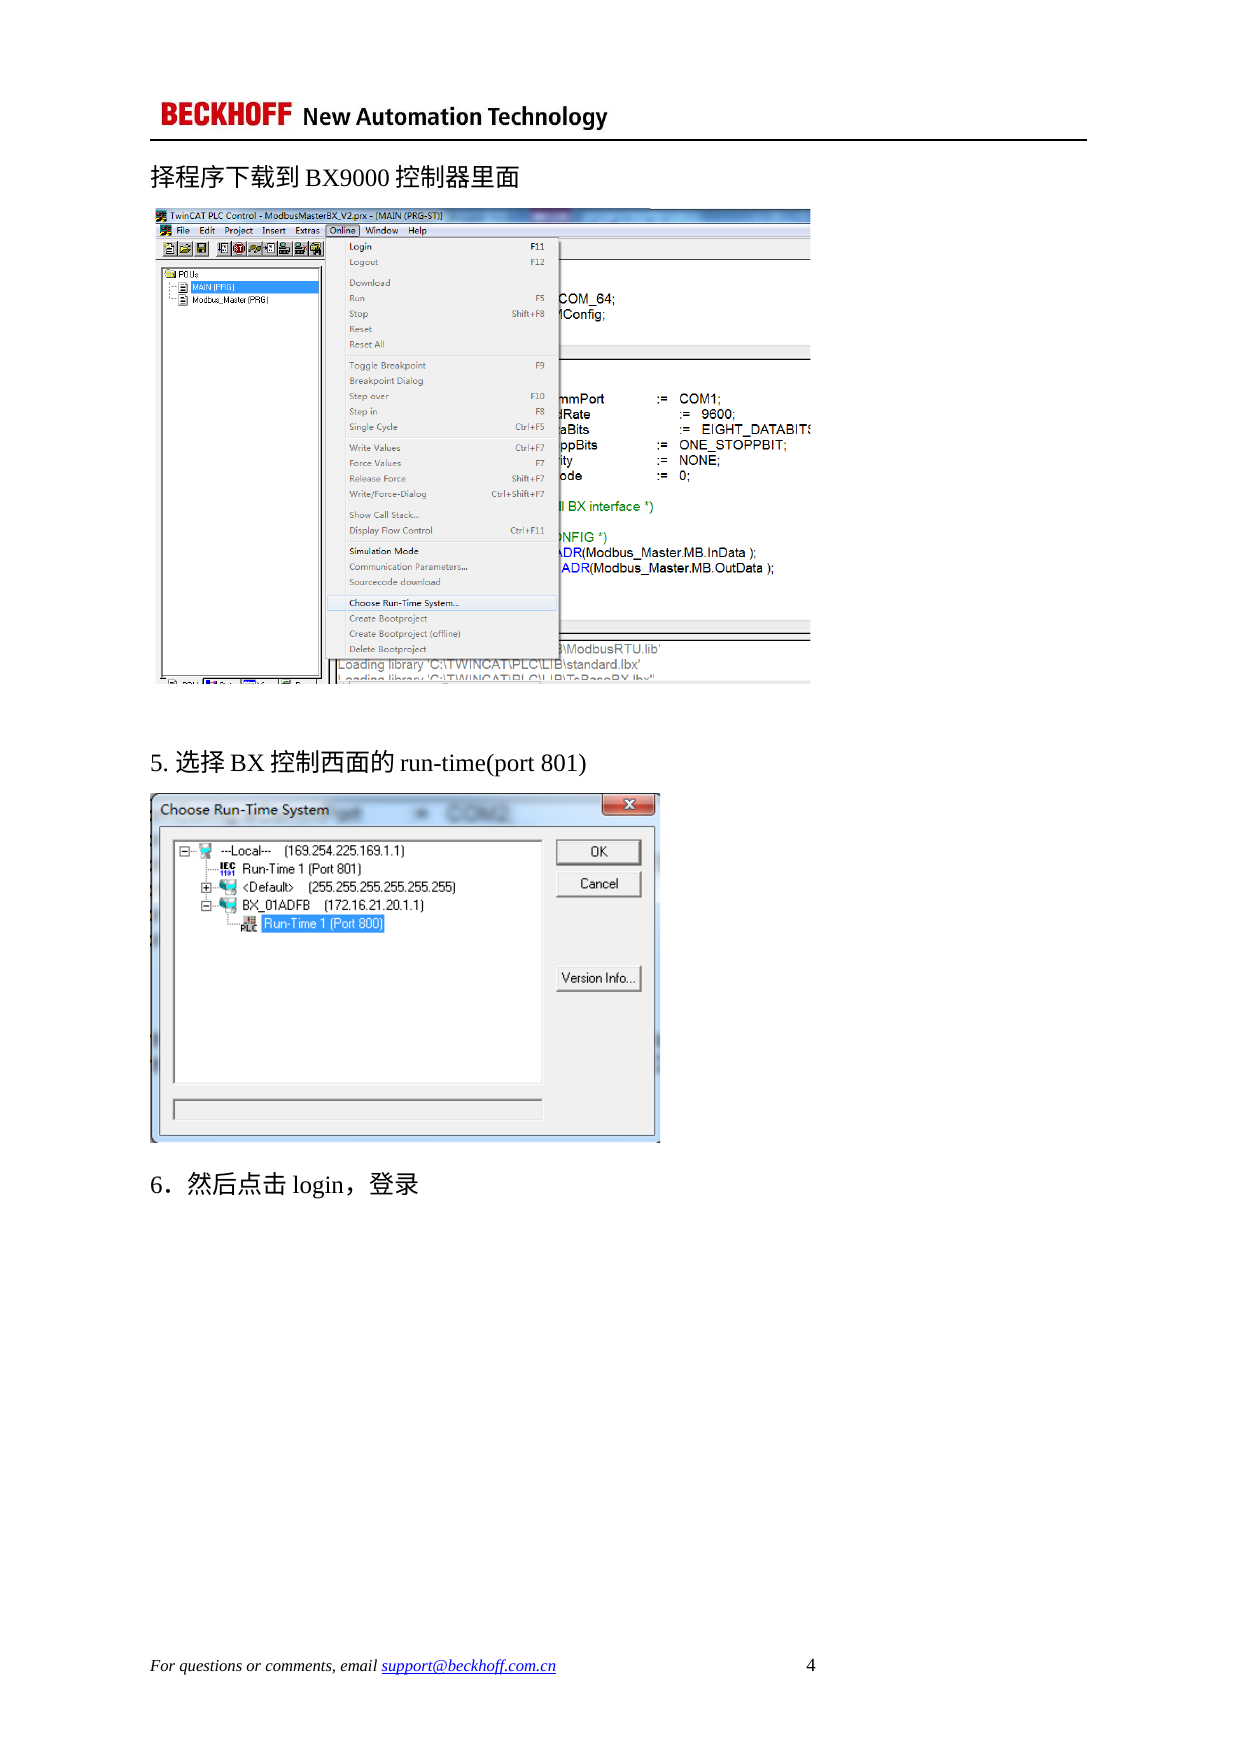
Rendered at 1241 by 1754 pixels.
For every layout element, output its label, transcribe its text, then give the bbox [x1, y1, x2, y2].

text 5. 选择BX控制西面的run-time(port 801) [150, 728, 1087, 793]
text 6．然后点击login，登录 [150, 1151, 1087, 1216]
picture [150, 89, 619, 139]
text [150, 143, 1087, 208]
picture [155, 208, 811, 684]
picture [150, 793, 661, 1143]
